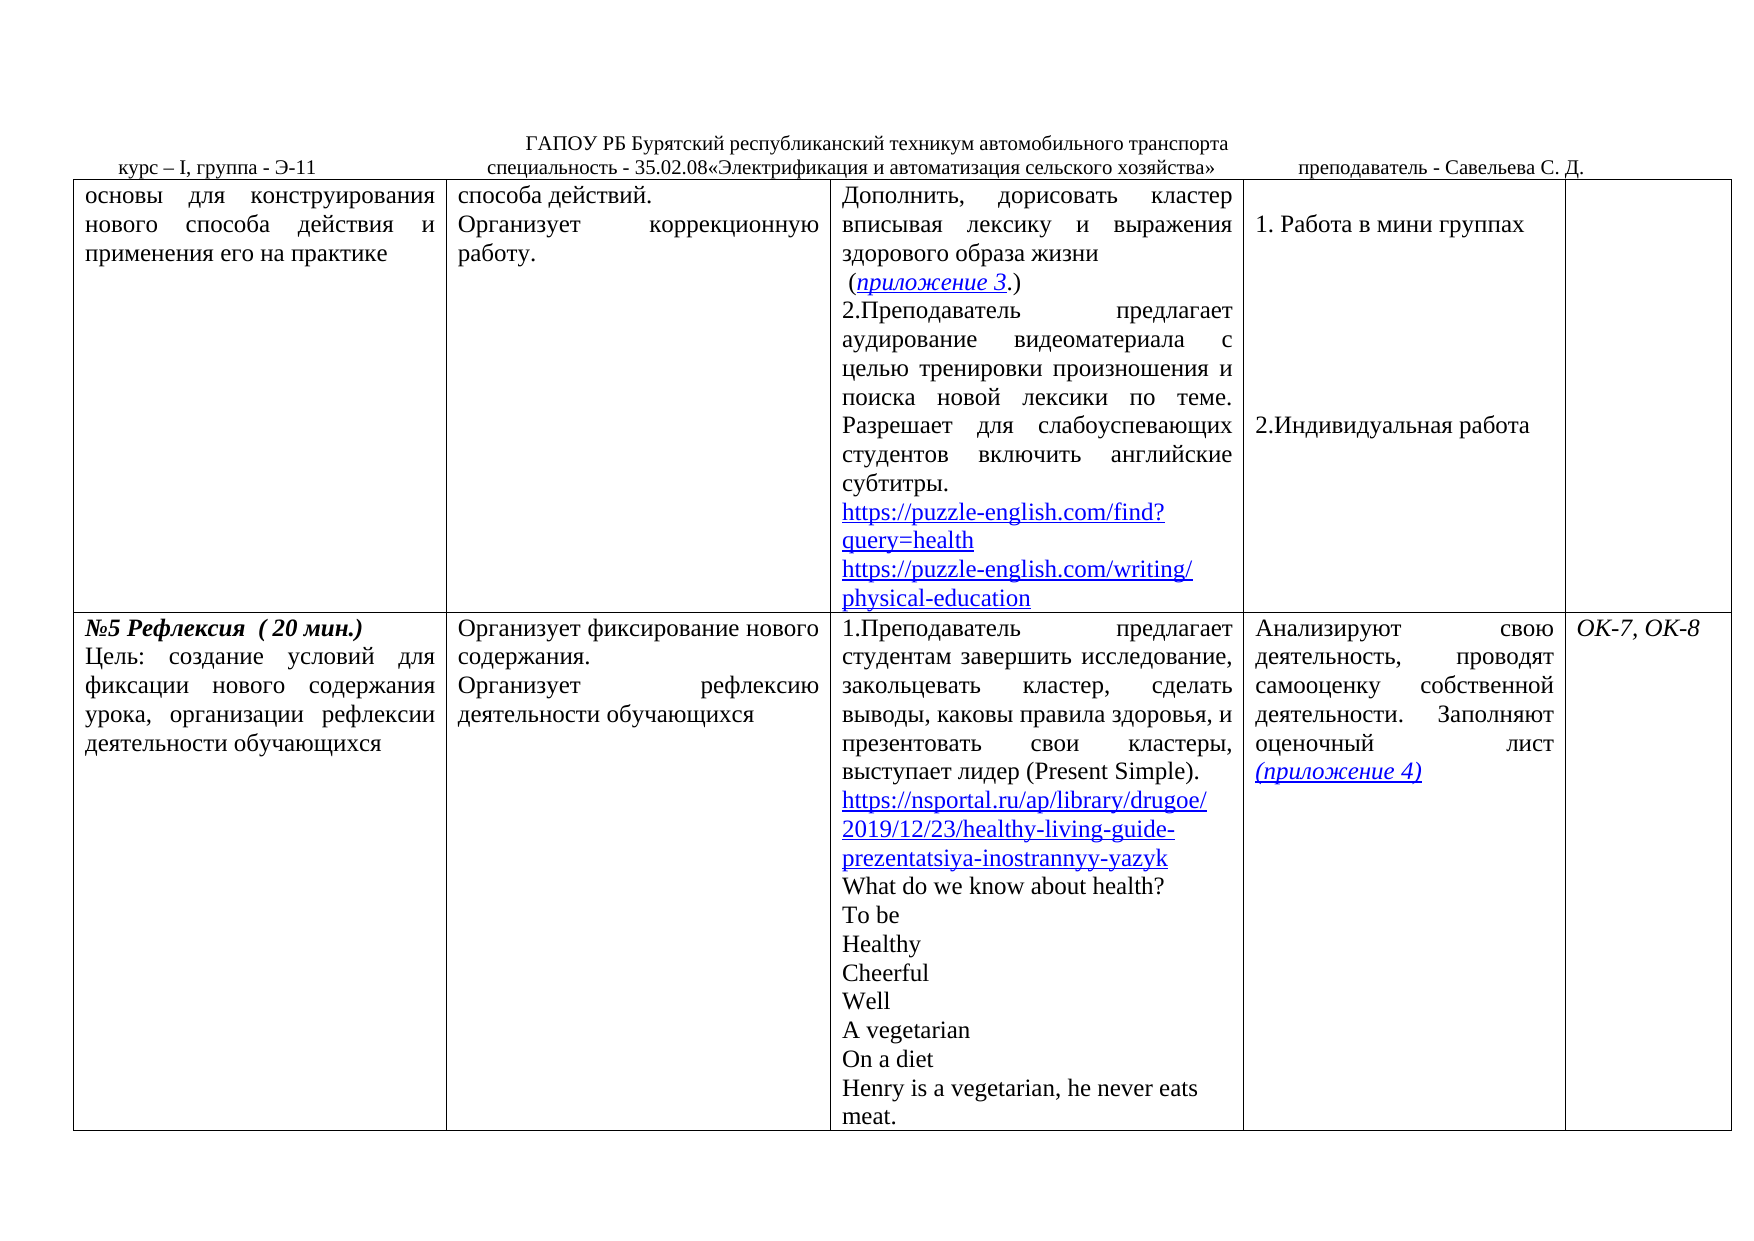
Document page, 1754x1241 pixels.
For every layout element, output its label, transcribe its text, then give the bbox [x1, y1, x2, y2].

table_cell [831, 180, 1243, 612]
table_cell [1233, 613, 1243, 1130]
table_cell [447, 180, 830, 612]
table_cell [1244, 613, 1565, 1130]
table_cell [447, 613, 830, 1130]
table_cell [74, 180, 446, 612]
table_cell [1244, 180, 1565, 612]
table_cell ОК-7, ОК-8 [1566, 613, 1731, 1130]
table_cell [1566, 180, 1731, 612]
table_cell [74, 613, 446, 1130]
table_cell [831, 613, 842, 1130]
